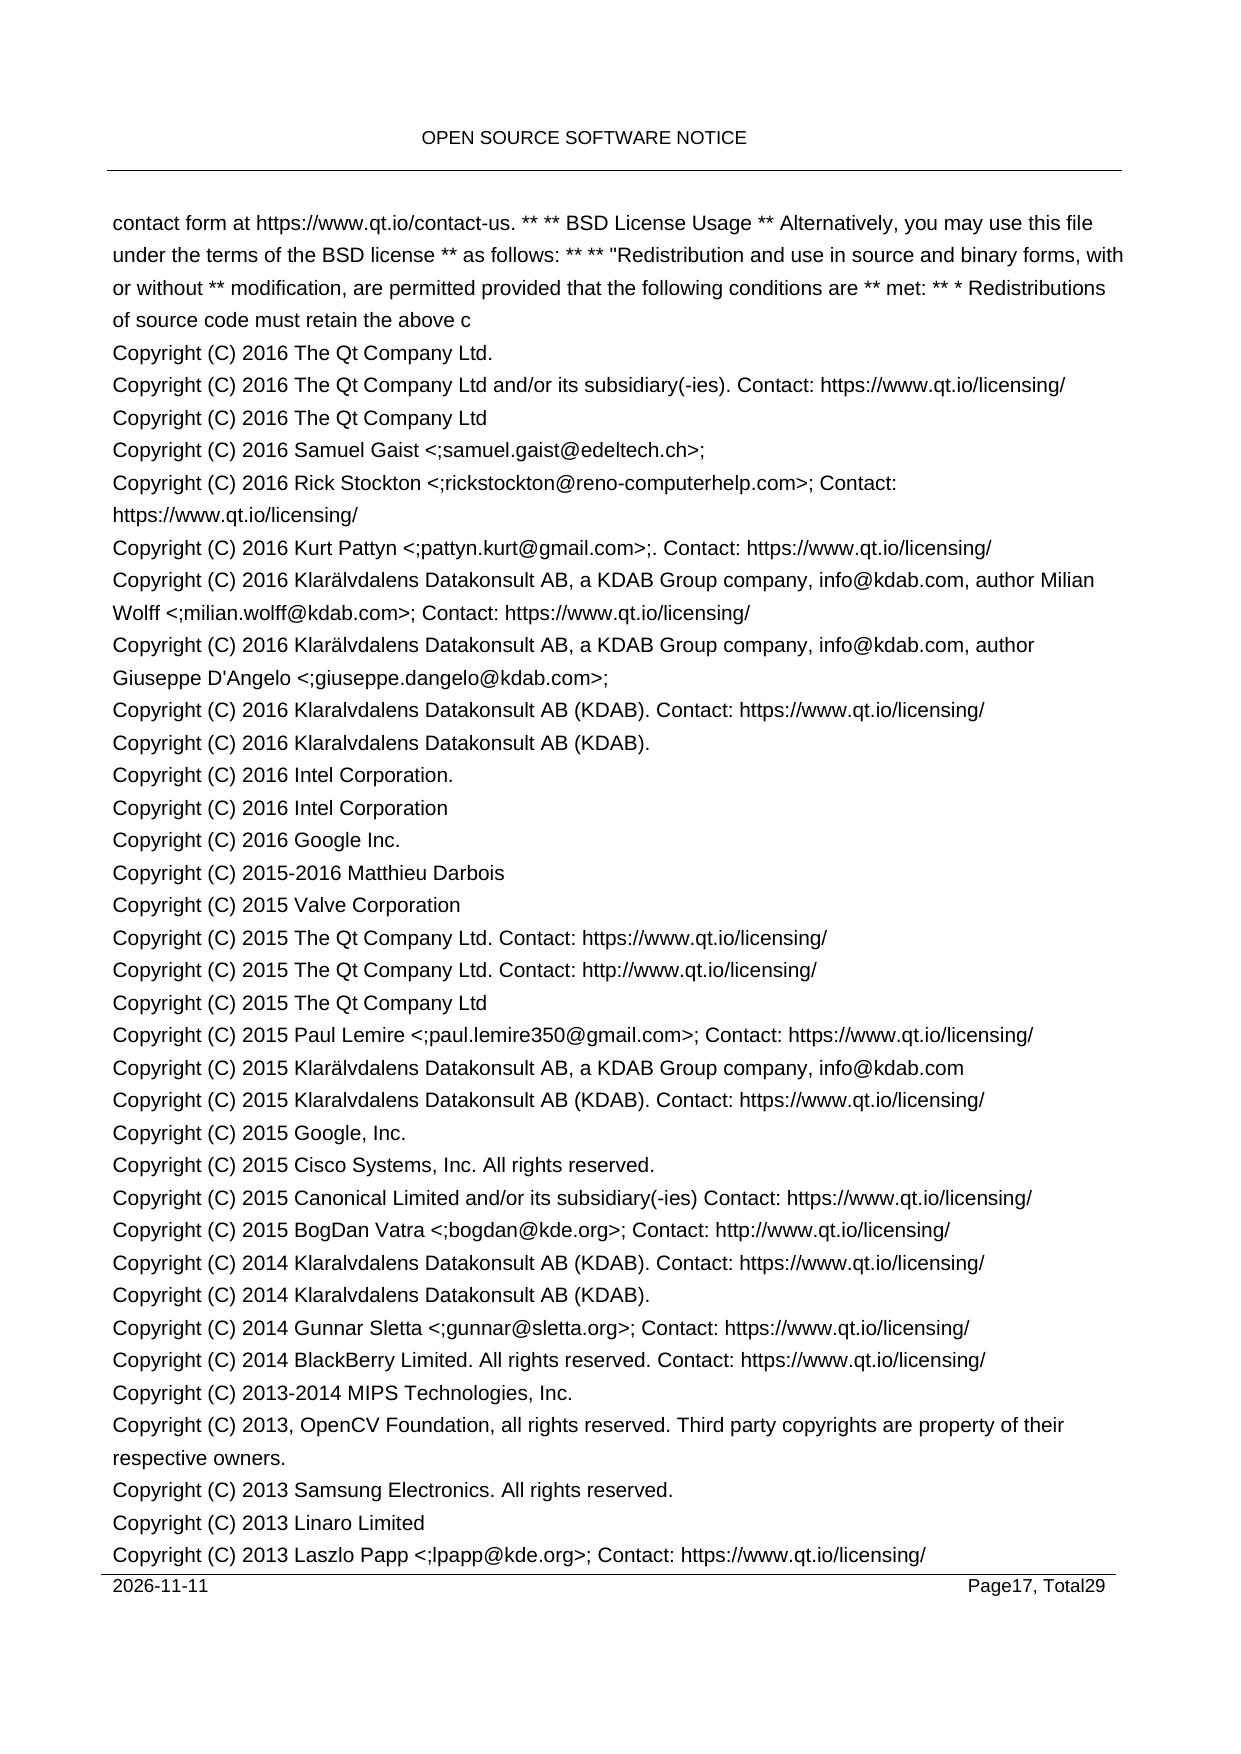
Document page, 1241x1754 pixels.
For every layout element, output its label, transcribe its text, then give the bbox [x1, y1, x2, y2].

text Copyright (C) 2016 The Qt Company Ltd. [112, 336, 1128, 369]
text Copyright (C) 2014 BlackBerry Limited. All rights reserved. Contact: https://www.qt.io/licensing/ [112, 1344, 1128, 1376]
text Copyright (C) 2013 Laszlo Papp <;lpapp@kde.org>; Contact: https://www.qt.io/licensing/ [112, 1539, 1128, 1571]
text Copyright (C) 2016 Samuel Gaist <;samuel.gaist@edeltech.ch>; [112, 434, 1128, 466]
text Copyright (C) 2016 Intel Corporation [112, 791, 1128, 824]
text Copyright (C) 2015 The Qt Company Ltd. Contact: http://www.qt.io/licensing/ [112, 954, 1128, 986]
text Copyright (C) 2015 The Qt Company Ltd [112, 986, 1128, 1019]
text Copyright (C) 2015 Klarälvdalens Datakonsult AB, a KDAB Group company, info@kdab.com [112, 1051, 1128, 1084]
text Copyright (C) 2015 BogDan Vatra <;bogdan@kde.org>; Contact: http://www.qt.io/licensing/ [112, 1214, 1128, 1246]
text Copyright (C) 2014 Gunnar Sletta <;gunnar@sletta.org>; Contact: https://www.qt.io/licensing/ [112, 1311, 1128, 1344]
text Copyright (C) 2013 Linaro Limited [112, 1506, 1128, 1539]
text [112, 206, 1128, 336]
text Copyright (C) 2015 Cisco Systems, Inc. All rights reserved. [112, 1149, 1128, 1181]
text Copyright (C) 2013-2014 MIPS Technologies, Inc. [112, 1376, 1128, 1409]
text Copyright (C) 2014 Klaralvdalens Datakonsult AB (KDAB). Contact: https://www.qt.io/licensing/ [112, 1246, 1128, 1279]
text Copyright (C) 2016 The Qt Company Ltd and/or its subsidiary(-ies). Contact: https://www.qt.io/licensing/ [112, 369, 1128, 401]
text Copyright (C) 2016 Intel Corporation. [112, 759, 1128, 791]
text Copyright (C) 2013, OpenCV Foundation, all rights reserved. Third party copyrights are property of their respective owners. [112, 1409, 1128, 1474]
text Copyright (C) 2015 Klaralvdalens Datakonsult AB (KDAB). Contact: https://www.qt.io/licensing/ [112, 1084, 1128, 1116]
text Copyright (C) 2016 Google Inc. [112, 824, 1128, 856]
text Copyright (C) 2015-2016 Matthieu Darbois [112, 856, 1128, 889]
text Copyright (C) 2016 Klarälvdalens Datakonsult AB, a KDAB Group company, info@kdab.com, author Milian Wolff <;milian.wolff@kdab.com>; Contact: https://www.qt.io/licensing/ [112, 564, 1128, 629]
text Copyright (C) 2013 Samsung Electronics. All rights reserved. [112, 1474, 1128, 1506]
text Copyright (C) 2016 Kurt Pattyn <;pattyn.kurt@gmail.com>;. Contact: https://www.qt.io/licensing/ [112, 531, 1128, 564]
text Copyright (C) 2015 Valve Corporation [112, 889, 1128, 921]
text Copyright (C) 2016 Rick Stockton <;rickstockton@reno-computerhelp.com>; Contact: https://www.qt.io/licensing/ [112, 466, 1128, 531]
text Copyright (C) 2015 The Qt Company Ltd. Contact: https://www.qt.io/licensing/ [112, 921, 1128, 954]
text Copyright (C) 2014 Klaralvdalens Datakonsult AB (KDAB). [112, 1279, 1128, 1311]
text Copyright (C) 2015 Paul Lemire <;paul.lemire350@gmail.com>; Contact: https://www.qt.io/licensing/ [112, 1019, 1128, 1051]
text Copyright (C) 2016 Klaralvdalens Datakonsult AB (KDAB). [112, 726, 1128, 759]
text Copyright (C) 2015 Google, Inc. [112, 1116, 1128, 1149]
text Copyright (C) 2016 Klaralvdalens Datakonsult AB (KDAB). Contact: https://www.qt.io/licensing/ [112, 694, 1128, 726]
text Copyright (C) 2016 Klarälvdalens Datakonsult AB, a KDAB Group company, info@kdab.com, author Giuseppe D'Angelo <;giuseppe.dangelo@kdab.com>; [112, 629, 1128, 694]
text Copyright (C) 2016 The Qt Company Ltd [112, 401, 1128, 434]
text Copyright (C) 2015 Canonical Limited and/or its subsidiary(-ies) Contact: https://www.qt.io/licensing/ [112, 1181, 1128, 1214]
